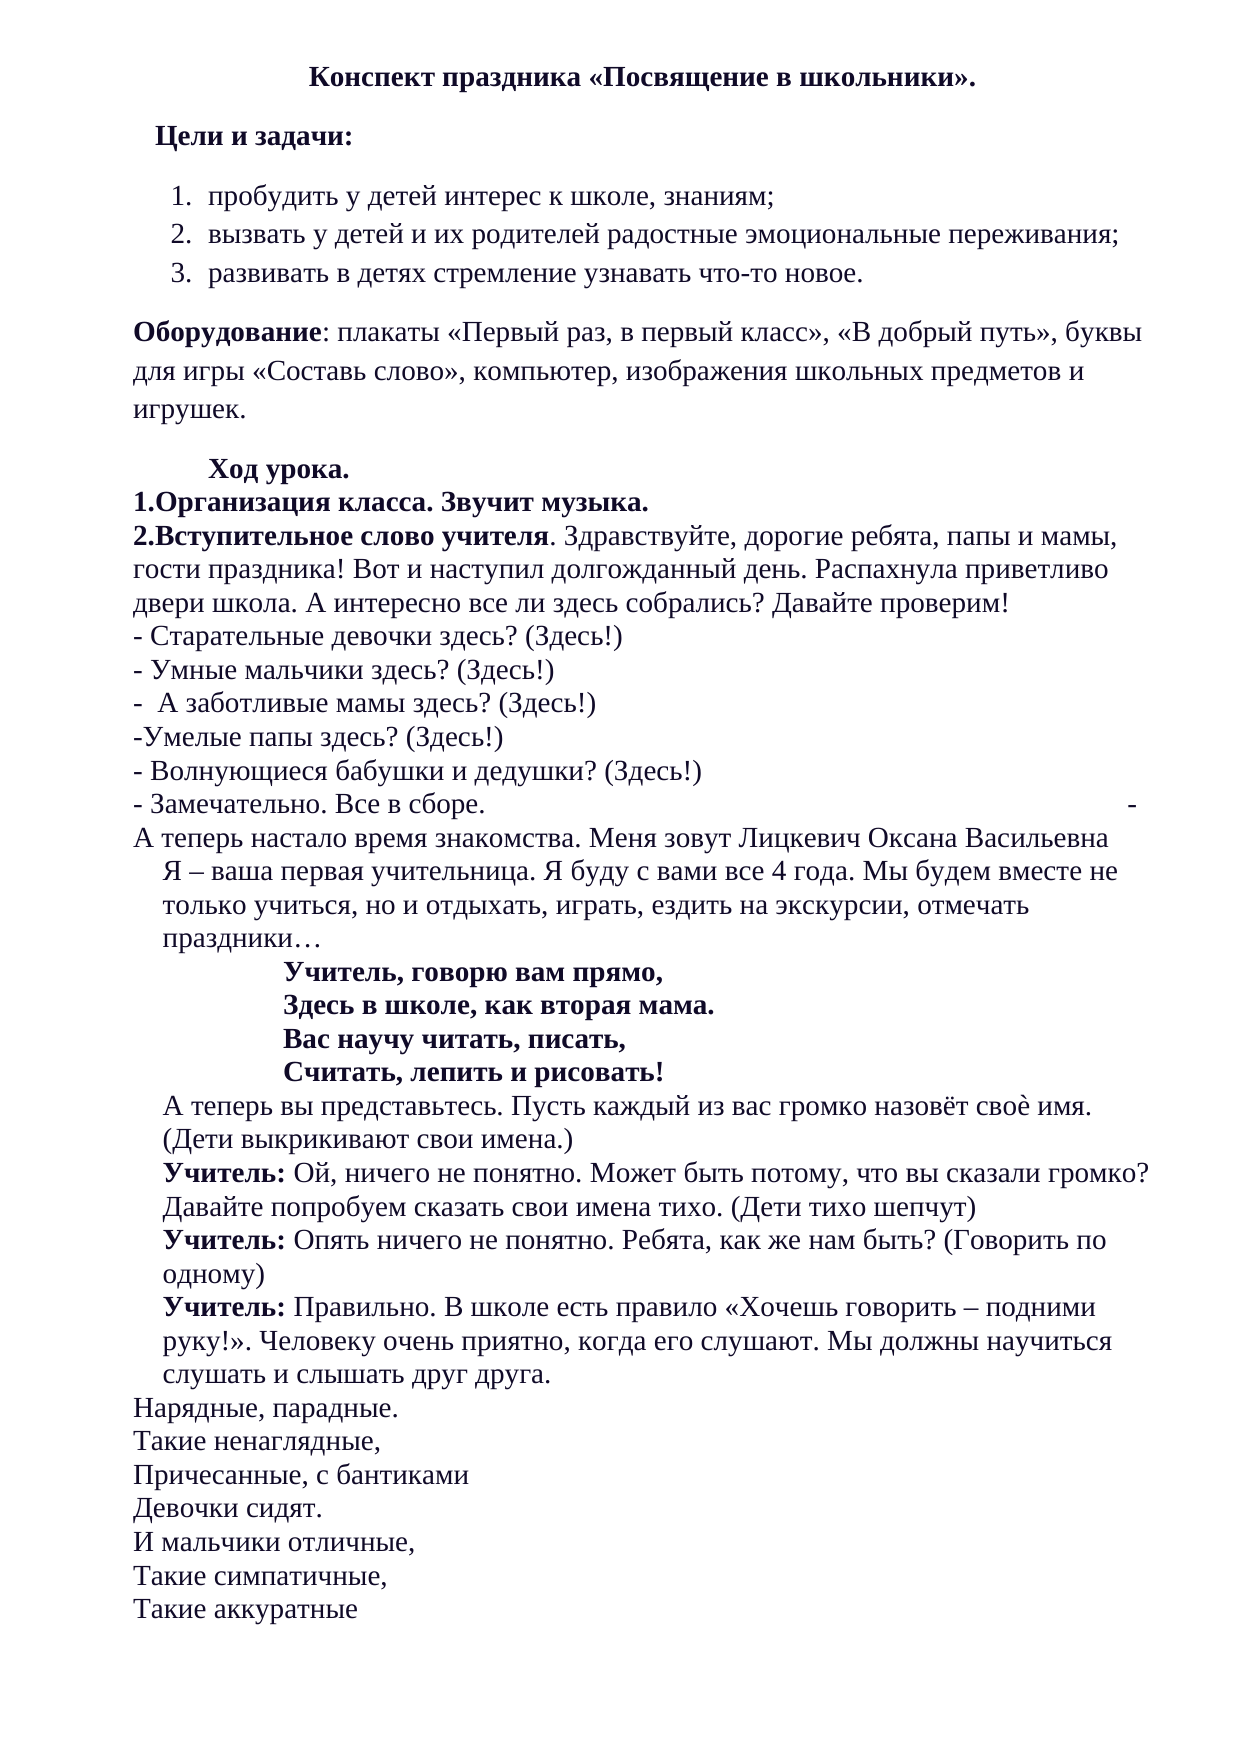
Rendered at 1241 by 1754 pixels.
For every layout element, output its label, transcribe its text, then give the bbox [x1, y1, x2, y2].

list А теперь вы представьтесь. Пусть каждый из вас громко назовёт своѐ имя. (Дети выкрикивают свои имена.) [162, 1088, 1152, 1155]
text Конспект праздника «Посвящение в школьники». [133, 59, 1152, 93]
list -Умелые папы здесь? (Здесь!) [133, 719, 1152, 753]
list - Волнующиеся бабушки и дедушки? (Здесь!) [133, 753, 1152, 786]
list - Старательные девочки здесь? (Здесь!) [133, 618, 1152, 652]
list пробудить у детей интерес к школе, знаниям; [170, 178, 1152, 211]
list Учитель, говорю вам прямо, [283, 954, 1152, 987]
text Оборудование: плакаты «Первый раз, в первый класс», «В добрый путь», буквы для игры «Составь слово», компьютер, изображения школьных предметов и игрушек. [133, 314, 1152, 425]
list Здесь в школе, как вторая мама. [283, 987, 1152, 1021]
list 2.Вступительное слово учителя. Здравствуйте, дорогие ребята, папы и мамы, гости праздника! Вот и наступил долгожданный день. Распахнула приветливо двери школа. А интересно все ли здесь собрались? Давайте проверим! [133, 518, 1152, 618]
list Вас научу читать, писать, [283, 1021, 1152, 1054]
list Девочки сидят. [133, 1491, 1152, 1524]
list Такие аккуратные [133, 1591, 1152, 1625]
list развивать в детях стремление узнавать что-то новое. [170, 255, 1152, 288]
list - Умные мальчики здесь? (Здесь!) [133, 652, 1152, 686]
list Считать, лепить и рисовать! [283, 1054, 1152, 1088]
list Ход урока. [208, 451, 1152, 484]
list Учитель: Ой, ничего не понятно. Может быть потому, что вы сказали громко? Давайте попробуем сказать свои имена тихо. (Дети тихо шепчут) [162, 1155, 1152, 1222]
list Учитель: Опять ничего не понятно. Ребята, как же нам быть? (Говорить по одному) [162, 1222, 1152, 1289]
list Такие ненаглядные, [133, 1423, 1152, 1457]
list - Замечательно. Все в сборе. - А теперь настало время знакомства. Меня зовут Лицкевич Оксана Васильевна [133, 786, 1152, 853]
text Цели и задачи: [133, 118, 1152, 152]
list Причесанные, с бантиками [133, 1457, 1152, 1491]
list Я – ваша первая учительница. Я буду с вами все 4 года. Мы будем вместе не только учиться, но и отдыхать, играть, ездить на экскурсии, отмечать праздники… [162, 853, 1152, 954]
list Учитель: Правильно. В школе есть правило «Хочешь говорить – подними руку!». Человеку очень приятно, когда его слушают. Мы должны научиться слушать и слышать друг друга. [162, 1289, 1152, 1390]
list - А заботливые мамы здесь? (Здесь!) [133, 686, 1152, 719]
list вызвать у детей и их родителей радостные эмоциональные переживания; [170, 216, 1152, 250]
list И мальчики отличные, [133, 1524, 1152, 1558]
list 1.Организация класса. Звучит музыка. [133, 484, 1152, 518]
list Такие симпатичные, [133, 1558, 1152, 1591]
list Нарядные, парадные. [133, 1390, 1152, 1423]
